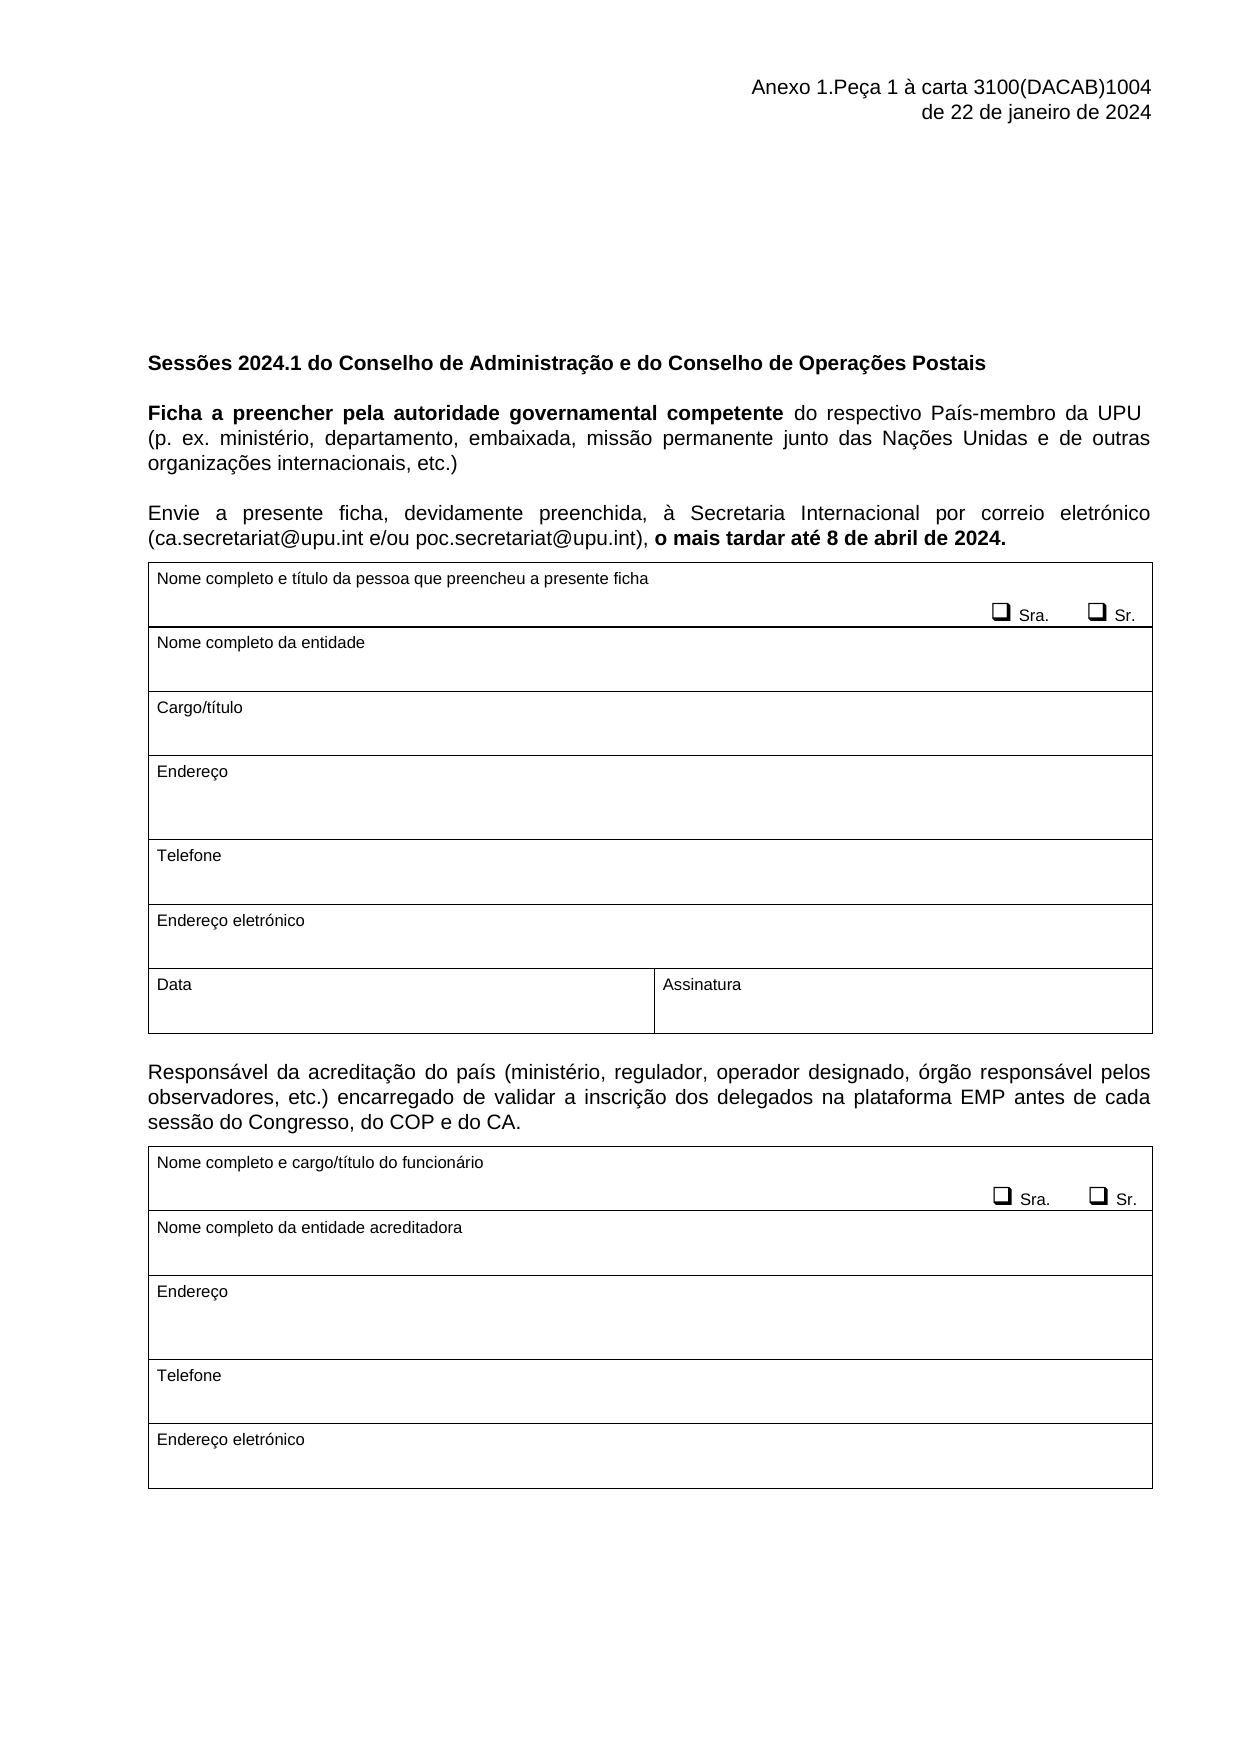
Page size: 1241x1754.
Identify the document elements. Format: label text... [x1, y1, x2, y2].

table_cell Nome completo da entidade [149, 628, 1152, 691]
table_cell Endereço eletrónico [149, 1424, 1152, 1487]
table_cell Data [149, 969, 654, 1032]
table_cell Endereço [149, 756, 1152, 839]
text Responsável da acreditação do país (ministério, regulador, operador designado, órgão responsável pelos observadores, etc.) encarregado de validar a inscrição dos delegados na plataforma EMP antes de cada sessão do Congresso, do COP e do CA. [148, 1058, 1152, 1133]
table_header Sra. Sr. [982, 563, 1152, 626]
table_cell Endereço eletrónico [149, 905, 1152, 968]
table_cell Telefone [149, 840, 1152, 903]
table_cell Cargo/título [149, 692, 1152, 755]
table_header Nome completo e título da pessoa que preencheu a presente ficha [149, 563, 982, 626]
table_cell Telefone [149, 1360, 1152, 1423]
table_header Nome completo e cargo/título do funcionário [149, 1147, 983, 1210]
table_cell Assinatura [655, 969, 1152, 1032]
table_cell Nome completo da entidade acreditadora [149, 1211, 1152, 1275]
text Ficha a preencher pela autoridade governamental competente do respectivo País-membro da UPU (p. ex. ministério, departamento, embaixada, missão permanente junto das Nações Unidas e de outras organizações internacionais, etc.) [148, 399, 1152, 474]
text Envie a presente ficha, devidamente preenchida, à Secretaria Internacional por correio eletrónico (ca.secretariat@upu.int e/ou poc.secretariat@upu.int), o mais tardar até 8 de abril de 2024. [148, 499, 1152, 549]
text Sessões 2024.1 do Conselho de Administração e do Conselho de Operações Postais [148, 349, 1152, 374]
table_cell Endereço [149, 1276, 1152, 1358]
table_header Sra. Sr. [983, 1147, 1152, 1210]
